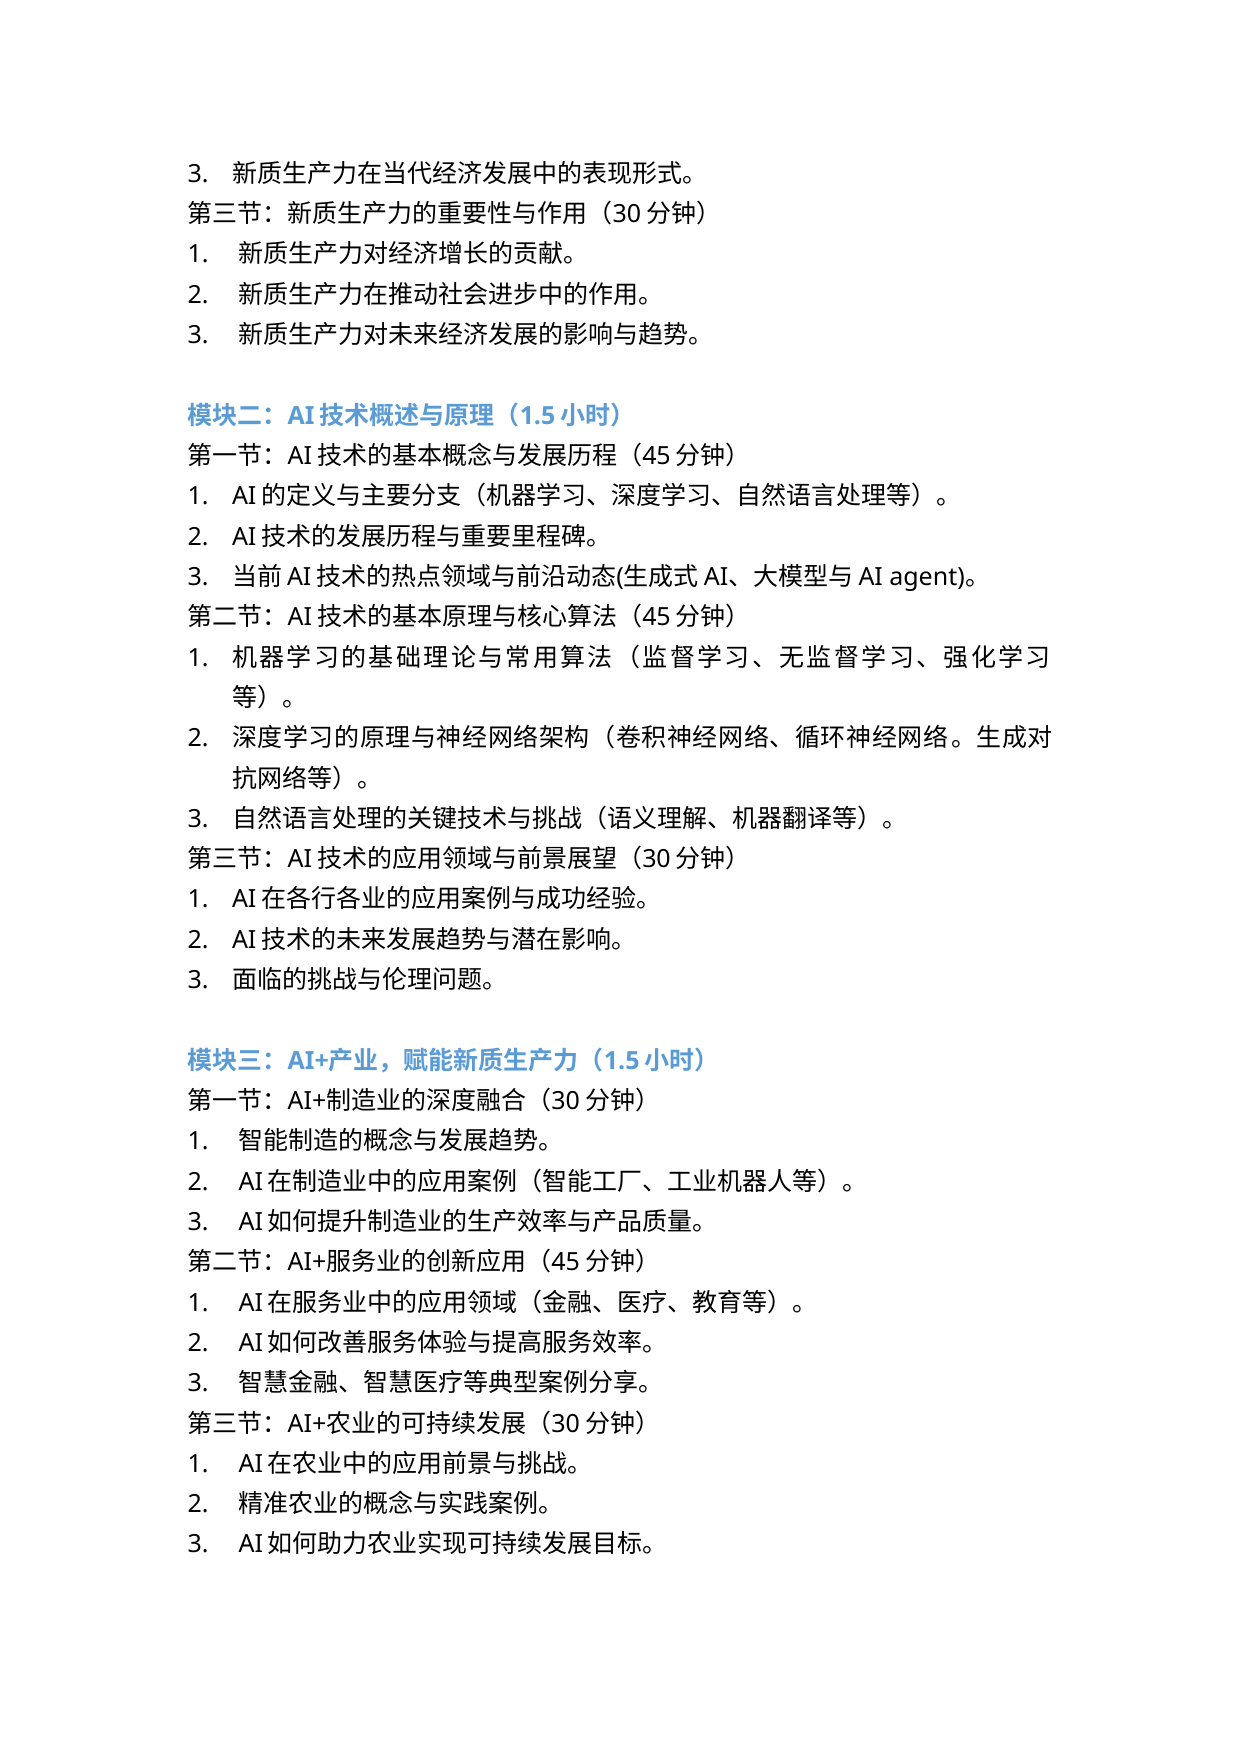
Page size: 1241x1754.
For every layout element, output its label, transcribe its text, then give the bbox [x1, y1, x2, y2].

text 第一节：AI技术的基本概念与发展历程（45分钟） [187, 433, 1053, 474]
list AI如何改善服务体验与提高服务效率。 [187, 1320, 1053, 1361]
text 第三节：AI技术的应用领域与前景展望（30分钟） [187, 837, 1053, 877]
list AI如何助力农业实现可持续发展目标。 [187, 1522, 1053, 1562]
list AI如何提升制造业的生产效率与产品质量。 [187, 1199, 1053, 1240]
list AI在农业中的应用前景与挑战。 [187, 1441, 1053, 1482]
text 第一节：AI+制造业的深度融合（30分钟） [187, 1078, 1053, 1119]
list 当前AI技术的热点领域与前沿动态(生成式AI、大模型与AI agent)。 [187, 554, 1053, 595]
list AI技术的未来发展趋势与潜在影响。 [187, 917, 1053, 958]
list AI的定义与主要分支（机器学习、深度学习、自然语言处理等）。 [187, 474, 1053, 514]
list 智慧金融、智慧医疗等典型案例分享。 [187, 1361, 1053, 1401]
list AI在服务业中的应用领域（金融、医疗、教育等）。 [187, 1280, 1053, 1320]
text 第三节：AI+农业的可持续发展（30分钟） [187, 1401, 1053, 1441]
list AI技术的发展历程与重要里程碑。 [187, 514, 1053, 554]
list 智能制造的概念与发展趋势。 [187, 1119, 1053, 1159]
text 第三节：新质生产力的重要性与作用（30分钟） [187, 192, 1053, 232]
text 第二节：AI+服务业的创新应用（45分钟） [187, 1240, 1053, 1280]
list 精准农业的概念与实践案例。 [187, 1482, 1053, 1522]
list 新质生产力在当代经济发展中的表现形式。 [187, 151, 1053, 192]
list 新质生产力对经济增长的贡献。 [187, 232, 1053, 272]
list 自然语言处理的关键技术与挑战（语义理解、机器翻译等）。 [187, 796, 1053, 837]
text 第二节：AI技术的基本原理与核心算法（45分钟） [187, 595, 1053, 635]
list 新质生产力在推动社会进步中的作用。 [187, 272, 1053, 313]
list 机器学习的基础理论与常用算法（监督学习、无监督学习、强化学习等）。 [187, 635, 1053, 716]
text 模块三：AI+产业，赋能新质生产力（1.5小时） [187, 1038, 1053, 1078]
text 模块二：AI技术概述与原理（1.5小时） [187, 393, 1053, 433]
list 面临的挑战与伦理问题。 [187, 958, 1053, 998]
list 深度学习的原理与神经网络架构（卷积神经网络、循环神经网络。生成对抗网络等）。 [187, 716, 1053, 796]
list AI在制造业中的应用案例（智能工厂、工业机器人等）。 [187, 1159, 1053, 1199]
list 新质生产力对未来经济发展的影响与趋势。 [187, 313, 1053, 353]
list AI在各行各业的应用案例与成功经验。 [187, 877, 1053, 917]
